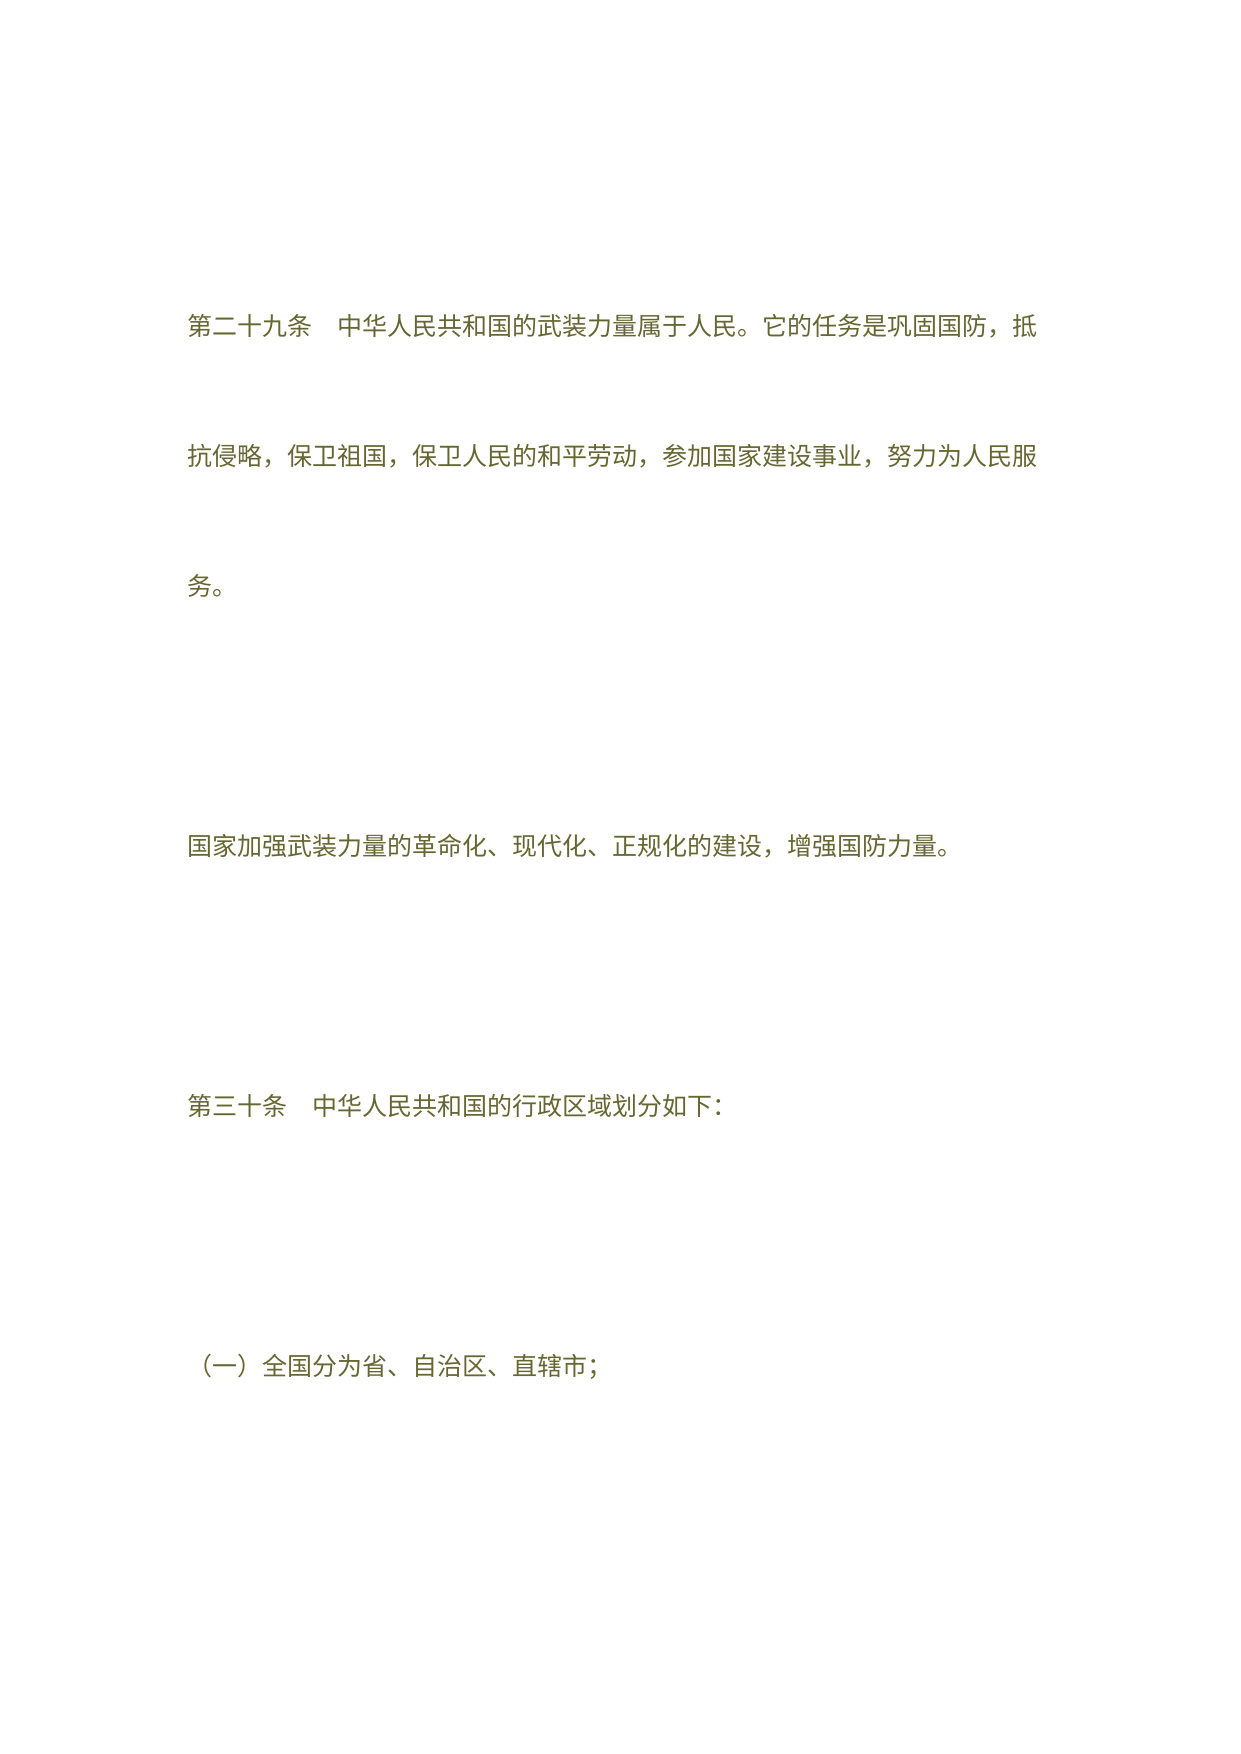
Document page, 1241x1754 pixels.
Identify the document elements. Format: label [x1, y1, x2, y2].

text [187, 162, 1053, 1397]
